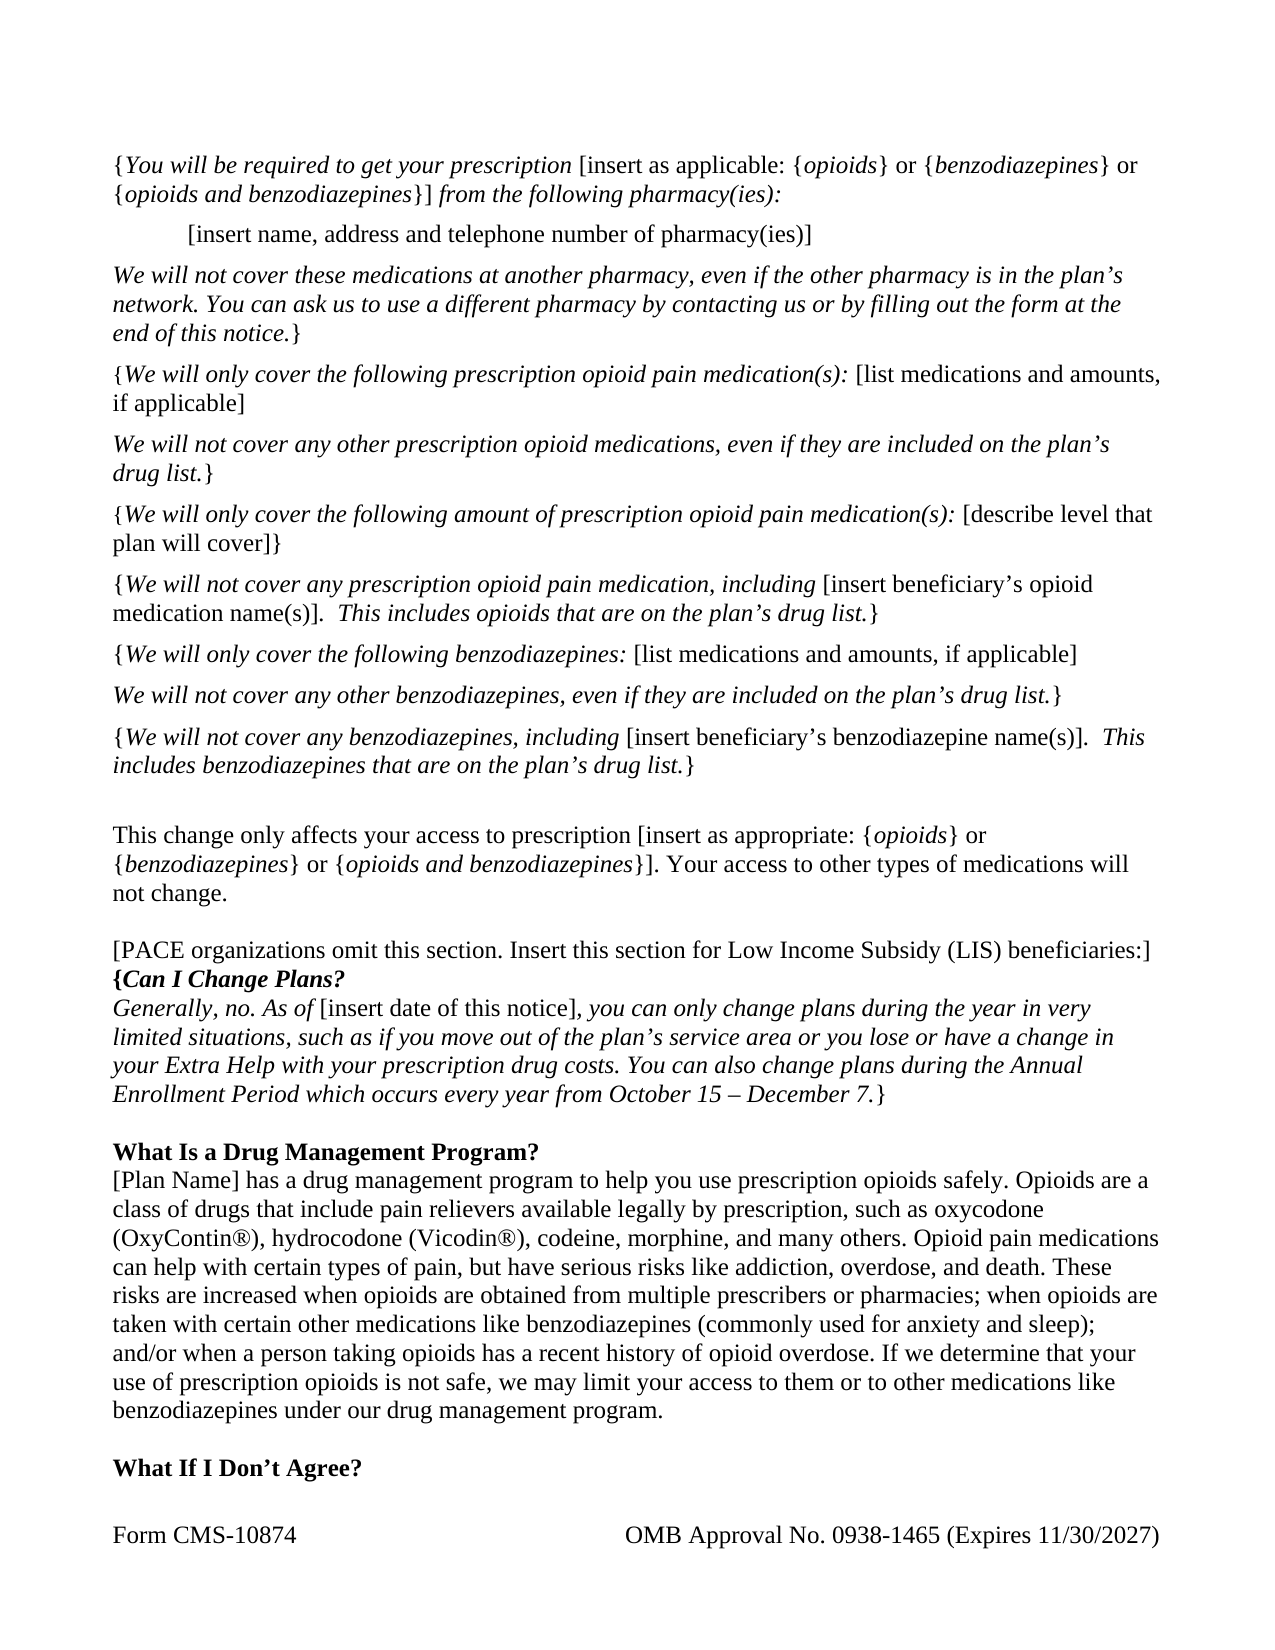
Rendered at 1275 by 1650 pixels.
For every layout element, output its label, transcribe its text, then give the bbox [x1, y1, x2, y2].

text {We will only cover the following amount of prescription opioid pain medication(s): [describe level that plan will cover]} [112, 499, 1162, 557]
list [insert name, address and telephone number of pharmacy(ies)] [187, 220, 1162, 248]
text {We will not cover any benzodiazepines, including [insert beneficiary’s benzodiazepine name(s)]. This includes benzodiazepines that are on the plan’s drug list.} [112, 722, 1162, 779]
text We will not cover these medications at another pharmacy, even if the other pharmacy is in the plan’s network. You can ask us to use a different pharmacy by contacting us or by filling out the form at the end of this notice.} [112, 260, 1162, 347]
text [Plan Name] has a drug management program to help you use prescription opioids safely. Opioids are a class of drugs that include pain relievers available legally by prescription, such as oxycodone (OxyContin®), hydrocodone (Vicodin®), codeine, morphine, and many others. Opioid pain medications can help with certain types of pain, but have serious risks like addiction, overdose, and death. These risks are increased when opioids are obtained from multiple prescribers or pharmacies; when opioids are taken with certain other medications like benzodiazepines (commonly used for anxiety and sleep); and/or when a person taking opioids has a recent history of opioid overdose. If we determine that your use of prescription opioids is not safe, we may limit your access to them or to other medications like benzodiazepines under our drug management program. [112, 1165, 1162, 1424]
subtitle What If I Don’t Agree? [112, 1453, 1162, 1482]
text Generally, no. As of [insert date of this notice], you can only change plans during the year in very limited situations, such as if you move out of the plan’s service area or you lose or have a change in your Extra Help with your prescription drug costs. You can also change plans during the Annual Enrollment Period which occurs every year from October 15 – December 7.} [112, 993, 1162, 1108]
text We will not cover any other benzodiazepines, even if they are included on the plan’s drug list.} [112, 680, 1162, 709]
text [PACE organizations omit this section. Insert this section for Low Income Subsidy (LIS) beneficiaries:] [112, 935, 1162, 964]
text {Can I Change Plans? [112, 964, 1162, 993]
text {We will only cover the following prescription opioid pain medication(s): [list medications and amounts, if applicable] [112, 359, 1162, 417]
text This change only affects your access to prescription [insert as appropriate: {opioids} or {benzodiazepines} or {opioids and benzodiazepines}]. Your access to other types of medications will not change. [112, 820, 1162, 907]
text {We will only cover the following benzodiazepines: [list medications and amounts, if applicable] [112, 639, 1162, 668]
text We will not cover any other prescription opioid medications, even if they are included on the plan’s drug list.} [112, 429, 1162, 487]
text {We will not cover any prescription opioid pain medication, including [insert beneficiary’s opioid medication name(s)]. This includes opioids that are on the plan’s drug list.} [112, 569, 1162, 627]
text {You will be required to get your prescription [insert as applicable: {opioids} or {benzodiazepines} or {opioids and benzodiazepines}] from the following pharmacy(ies): [112, 150, 1162, 207]
subtitle What Is a Drug Management Program? [112, 1137, 1162, 1165]
